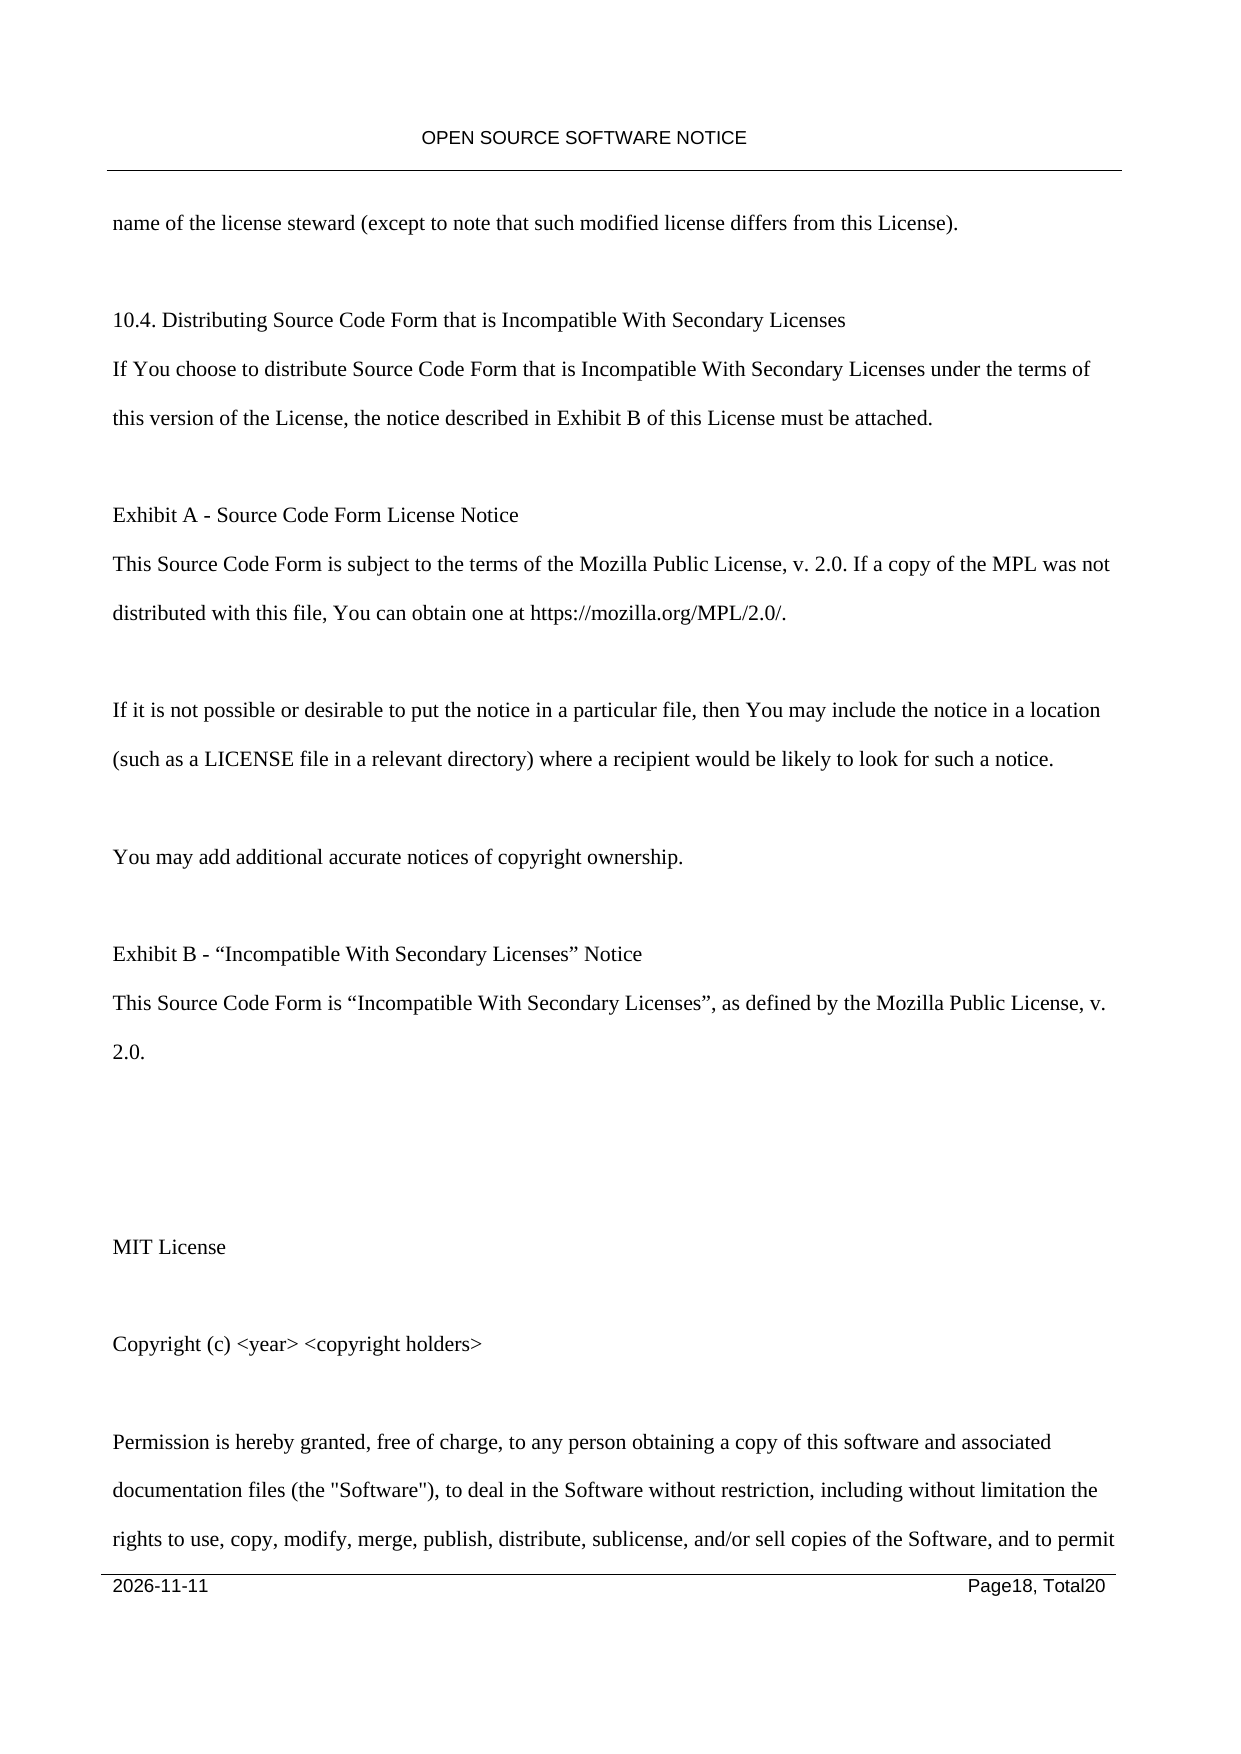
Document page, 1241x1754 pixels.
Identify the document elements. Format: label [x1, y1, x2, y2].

text [112, 206, 1128, 1555]
